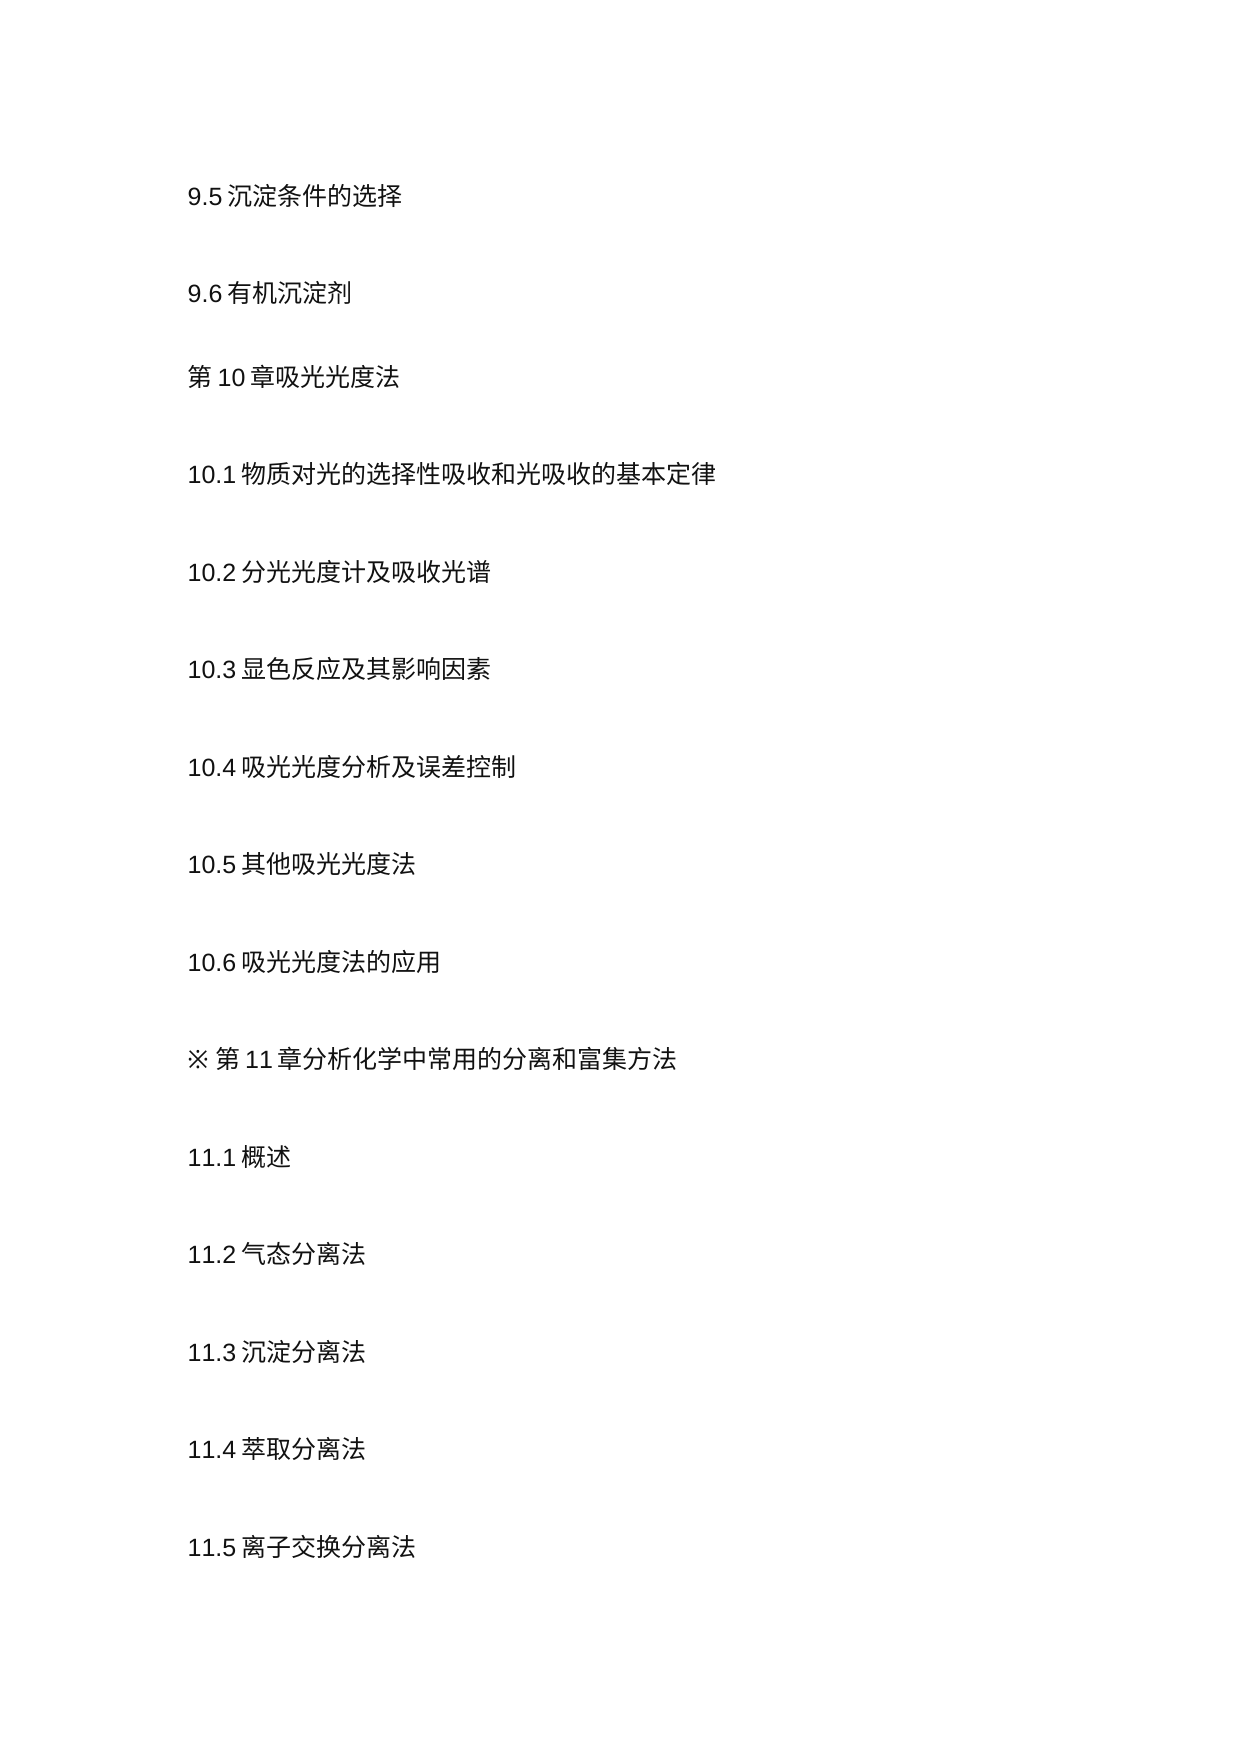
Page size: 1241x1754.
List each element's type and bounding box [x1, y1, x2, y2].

text [187, 162, 1053, 324]
text [187, 343, 1054, 1578]
